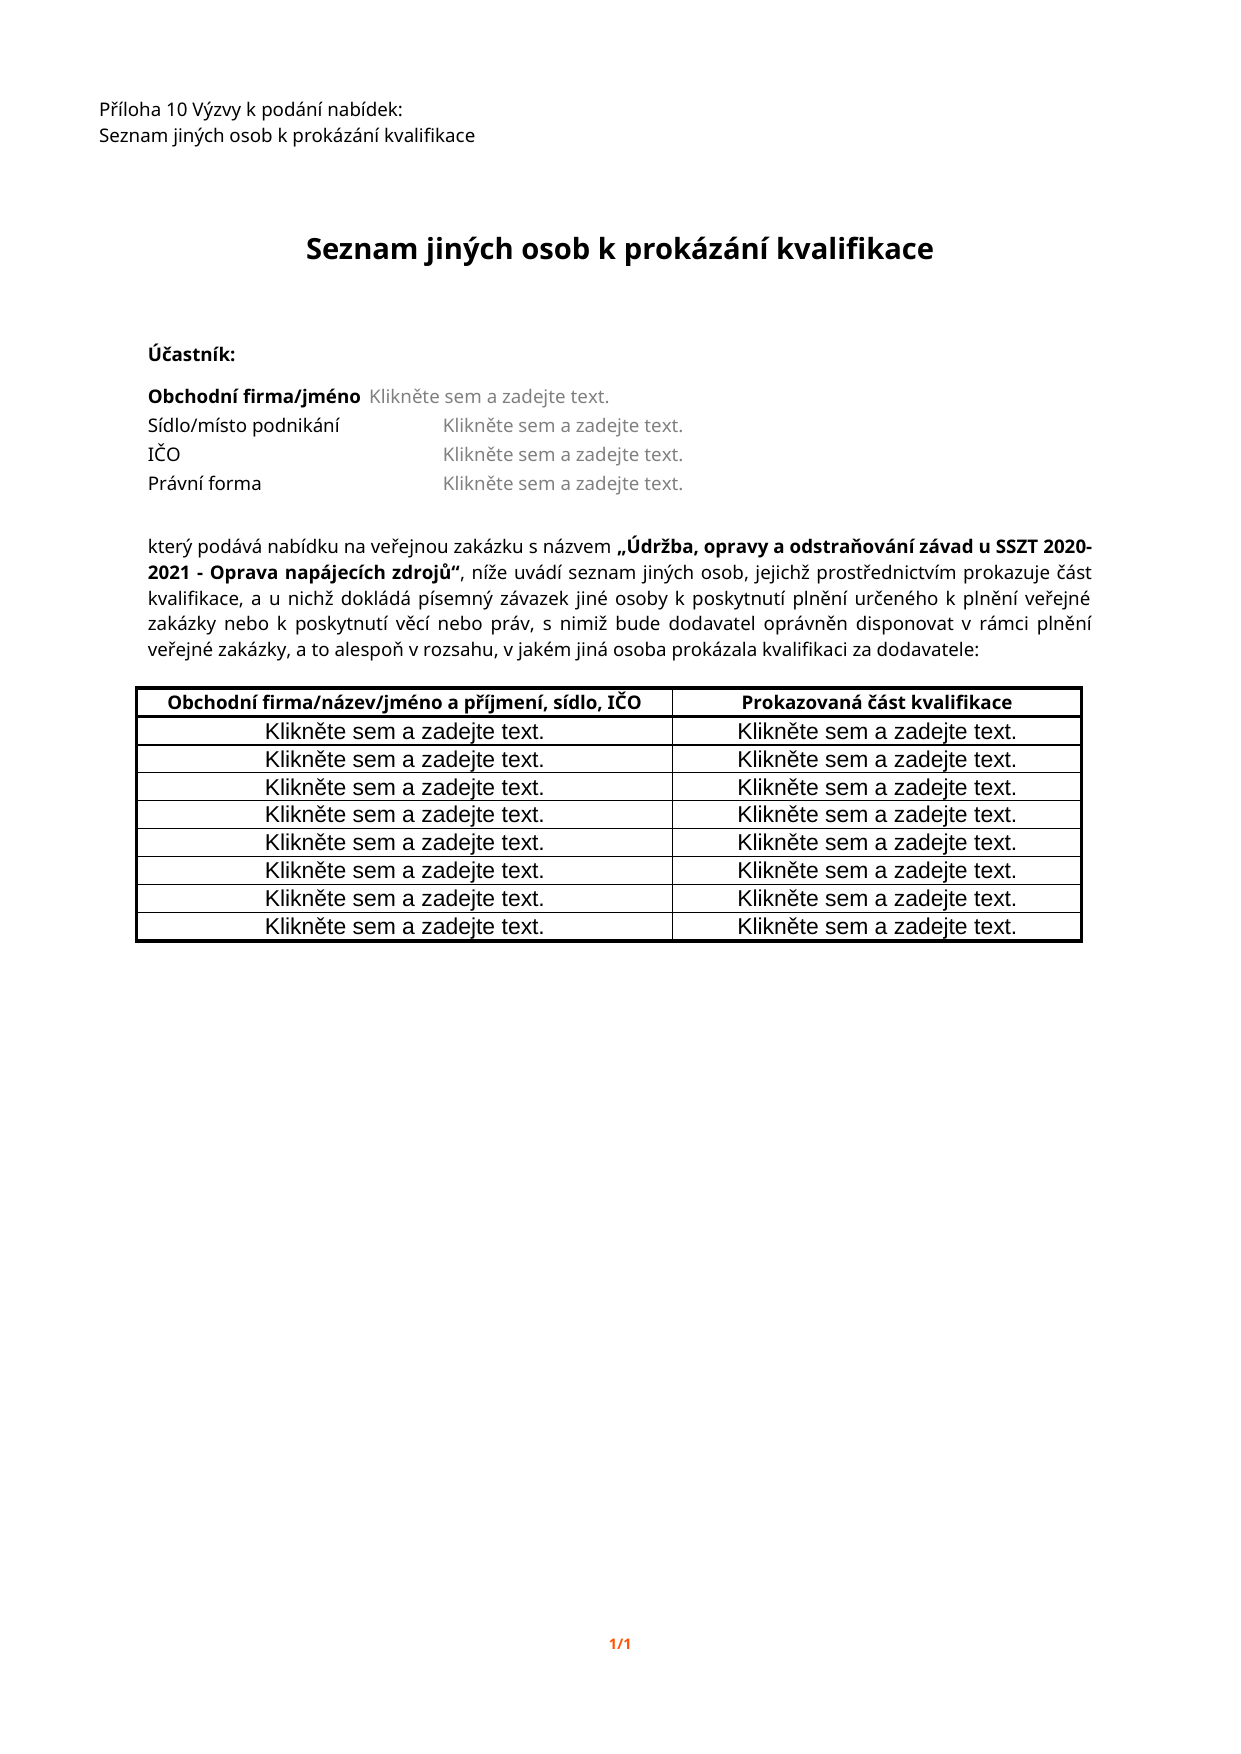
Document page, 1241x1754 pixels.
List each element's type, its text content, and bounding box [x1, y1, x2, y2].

table_header Prokazovaná část kvalifikace [673, 690, 1080, 714]
text IČO [148, 438, 1093, 467]
title Seznam jiných osob k prokázání kvalifikace [148, 228, 1093, 268]
text Sídlo/místo podnikání [148, 409, 1093, 438]
text Právní forma [148, 467, 1093, 496]
text Obchodní firma/jméno [148, 380, 1093, 409]
text Účastník: [148, 336, 1093, 367]
text který podává nabídku na veřejnou zakázku s názvem „Údržba, opravy a odstraňování závad u SSZT 2020-2021 - Oprava napájecích zdrojů“, níže uvádí seznam jiných osob, jejichž prostřednictvím prokazuje část kvalifikace, a u nichž dokládá písemný závazek jiné osoby k poskytnutí plnění určeného k plnění veřejné zakázky nebo k poskytnutí věcí nebo práv, s nimiž bude dodavatel oprávněn disponovat v rámci plnění veřejné zakázky, a to alespoň v rozsahu, v jakém jiná osoba prokázala kvalifikaci za dodavatele: [148, 534, 1093, 661]
table_header Obchodní firma/název/jméno a příjmení, sídlo, IČO [138, 690, 672, 714]
